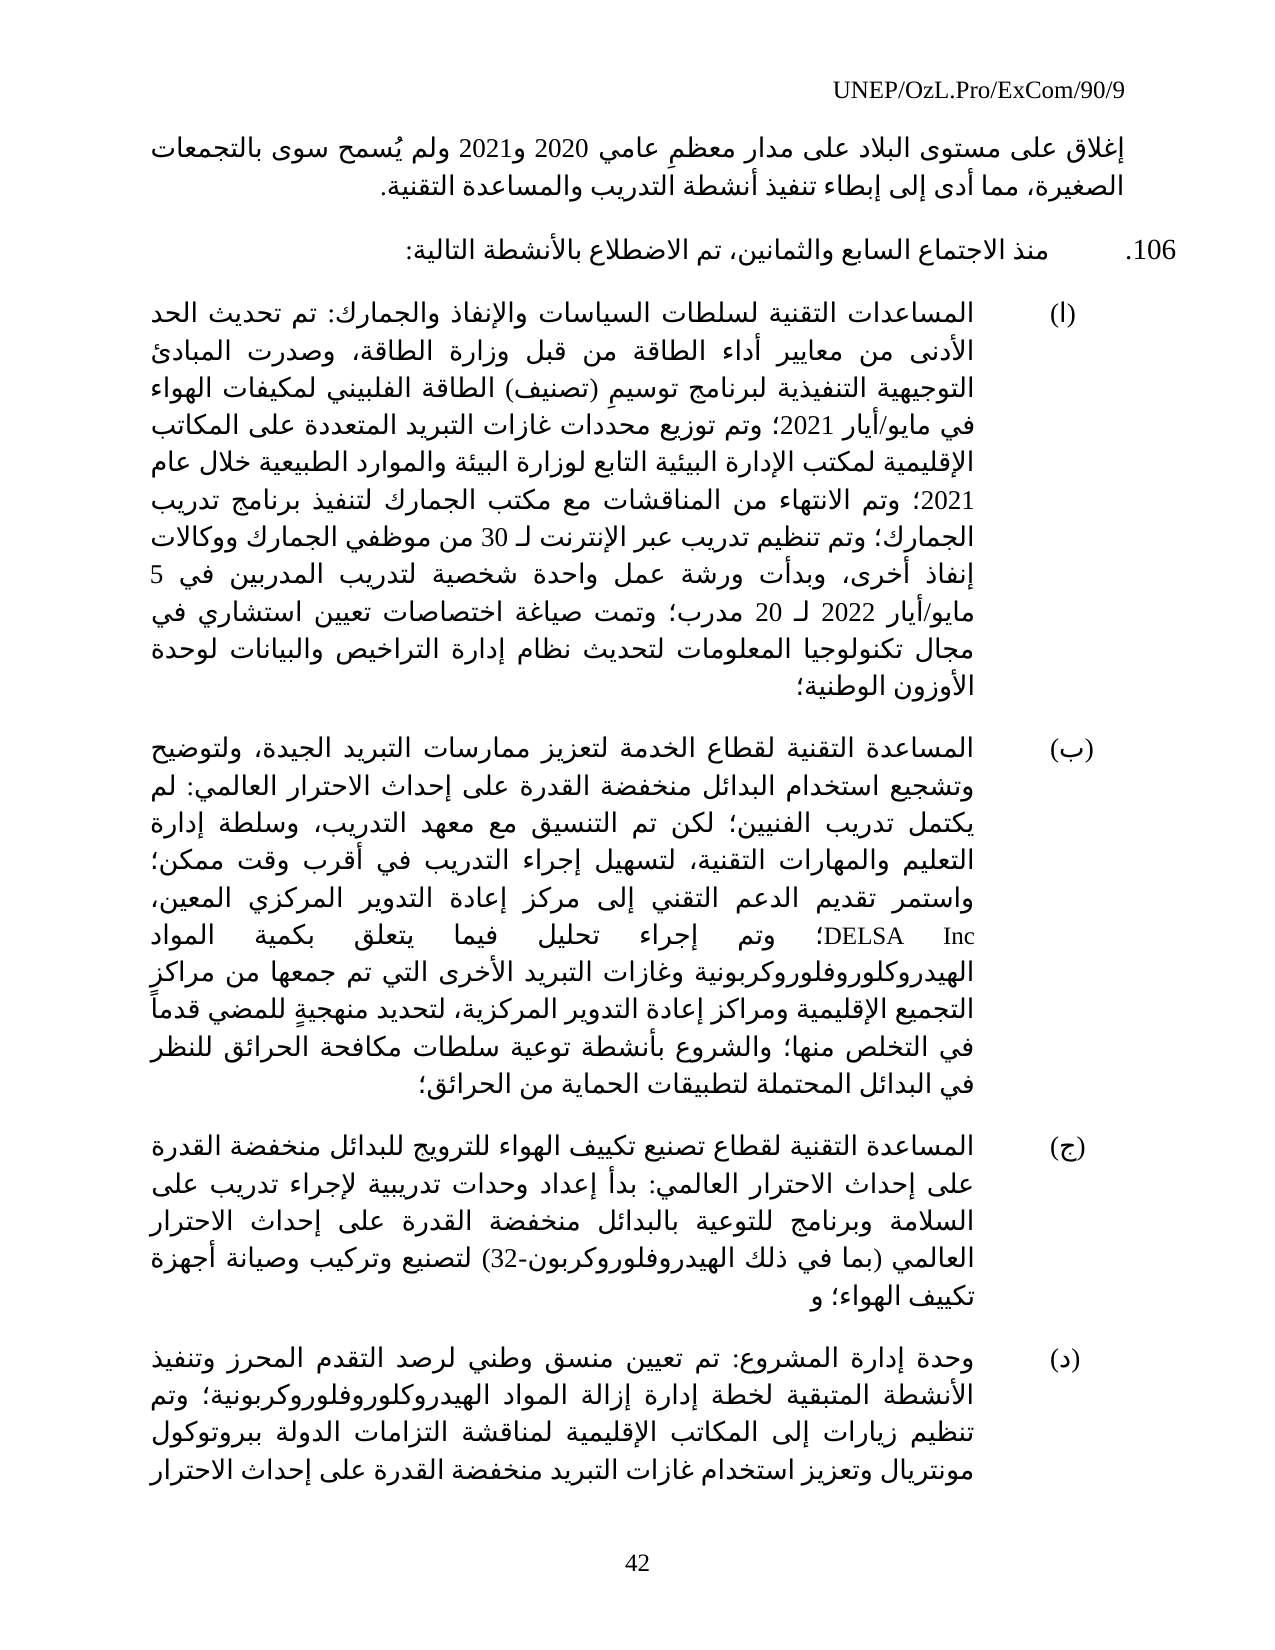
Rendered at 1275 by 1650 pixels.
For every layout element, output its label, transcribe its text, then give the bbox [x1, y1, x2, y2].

subtitle منذ الاجتماع السابع والثمانين، تم الاضطلاع بالأنشطة التالية: [150, 232, 1125, 266]
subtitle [150, 1342, 1050, 1485]
subtitle المساعدات التقنية لسلطات السياسات والإنفاذ والجمارك: تم تحديث الحد الأدنى من معايير أداء الطاقة من قبل وزارة الطاقة، وصدرت المبادئ التوجيهية التنفيذية لبرنامج توسيمِ (تصنيف) الطاقة الفلبيني لمكيفات الهواء في مايو/أيار 2021؛ وتم توزيع محددات غازات التبريد المتعددة على المكاتب الإقليمية لمكتب الإدارة البيئية التابع لوزارة البيئة والموارد الطبيعية خلال عام 2021؛ وتم الانتهاء من المناقشات مع مكتب الجمارك لتنفيذ برنامج تدريب الجمارك؛ وتم تنظيم تدريب عبر الإنترنت لـ 30 من موظفي الجمارك ووكالات إنفاذ أخرى، وبدأت ورشة عمل واحدة شخصية لتدريب المدربين في 5 مايو/أيار 2022 لـ 20 مدرب؛ وتمت صياغة اختصاصات تعيين استشاري في مجال تكنولوجيا المعلومات لتحديث نظام إدارة التراخيص والبيانات لوحدة الأوزون الوطنية؛ [150, 297, 1050, 701]
subtitle المساعدة التقنية لقطاع تصنيع تكييف الهواء للترويج للبدائل منخفضة القدرة على إحداث الاحترار العالمي: بدأ إعداد وحدات تدريبية لإجراء تدريب على السلامة وبرنامج للتوعية بالبدائل منخفضة القدرة على إحداث الاحترار العالمي (بما في ذلك الهيدروفلوروكربون-32) لتصنيع وتركيب وصيانة أجهزة تكييف الهواء؛ و [150, 1130, 1050, 1311]
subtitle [150, 132, 1125, 201]
subtitle المساعدة التقنية لقطاع الخدمة لتعزيز ممارسات التبريد الجيدة، ولتوضيح وتشجيع استخدام البدائل منخفضة القدرة على إحداث الاحترار العالمي: لم يكتمل تدريب الفنيين؛ لكن تم التنسيق مع معهد التدريب، وسلطة إدارة التعليم والمهارات التقنية، لتسهيل إجراء التدريب في أقرب وقت ممكن؛ واستمر تقديم الدعم التقني إلى مركز إعادة التدوير المركزي المعين، DELSA Inc؛ وتم إجراء تحليل فيما يتعلق بكمية المواد الهيدروكلوروفلوروكربونية وغازات التبريد الأخرى التي تم جمعها من مراكز التجميع الإقليمية ومراكز إعادة التدوير المركزية، لتحديد منهجيةٍ للمضي قدماً في التخلص منها؛ والشروع بأنشطة توعية سلطات مكافحة الحرائق للنظر في البدائل المحتملة لتطبيقات الحماية من الحرائق؛ [150, 732, 1050, 1099]
